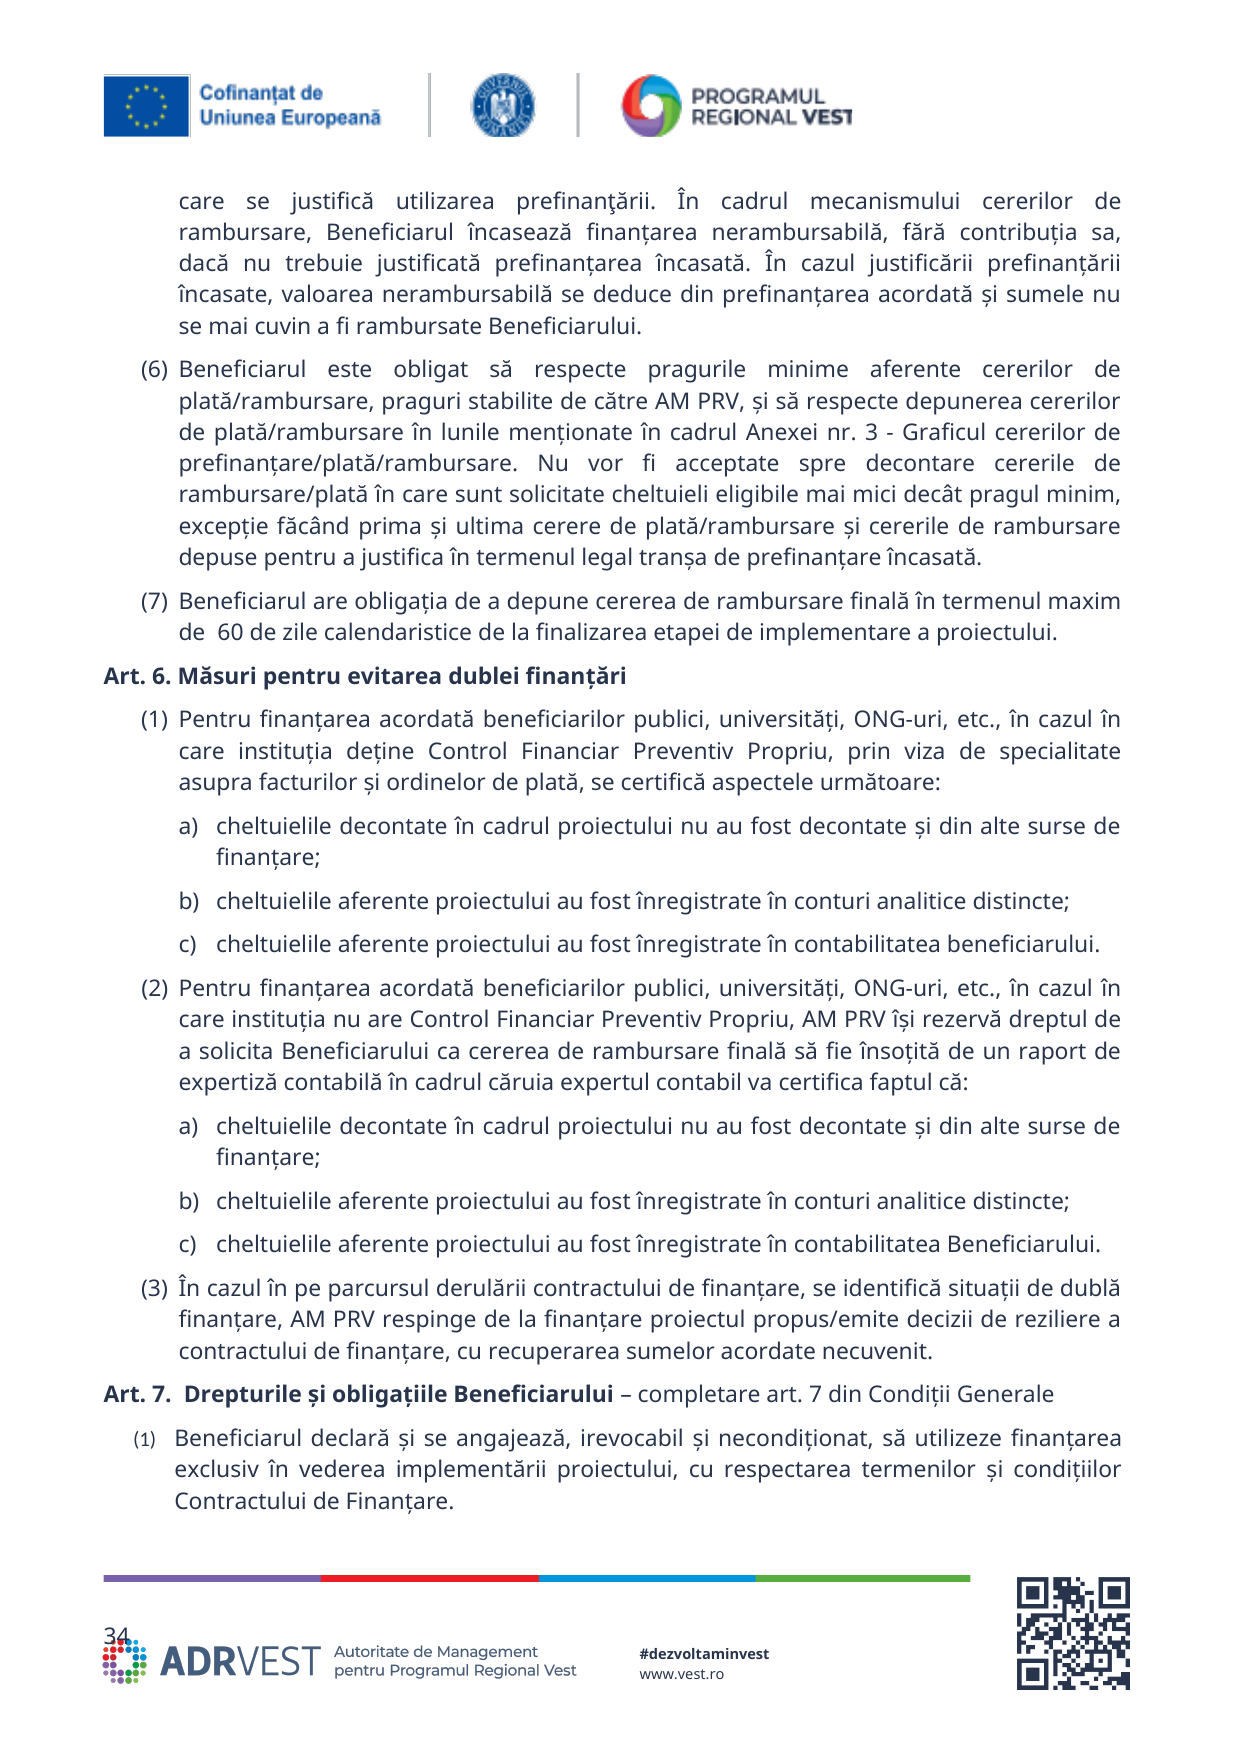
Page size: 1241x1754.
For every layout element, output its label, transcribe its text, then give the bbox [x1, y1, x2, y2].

list cheltuielile aferente proiectului au fost înregistrate în contabilitatea beneficiarului. [178, 928, 1122, 959]
list cheltuielile aferente proiectului au fost înregistrate în conturi analitice distincte; [178, 884, 1122, 916]
picture [93, 1636, 582, 1687]
text Art. 7. Drepturile şi obligaţiile Beneficiarului – completare art. 7 din Condiții Generale [103, 1378, 1122, 1409]
list cheltuielile decontate în cadrul proiectului nu au fost decontate și din alte surse de finanțare; [178, 809, 1122, 872]
list Beneficiarul este obligat să respecte pragurile minime aferente cererilor de plată/rambursare, praguri stabilite de către AM PRV, și să respecte depunerea cererilor de plată/rambursare în lunile menționate în cadrul Anexei nr. 3 - Graficul cererilor de prefinanțare/plată/rambursare. Nu vor fi acceptate spre decontare cererile de rambursare/plată în care sunt solicitate cheltuieli eligibile mai mici decât pragul minim, excepție făcând prima și ultima cerere de plată/rambursare și cererile de rambursare depuse pentru a justifica în termenul legal tranșa de prefinanțare încasată. [141, 353, 1122, 572]
list Beneficiarul are obligația de a depune cererea de rambursare finală în termenul maxim de 60 de zile calendaristice de la finalizarea etapei de implementare a proiectului. [141, 584, 1122, 647]
picture [1008, 1568, 1139, 1699]
text Art. 6. Măsuri pentru evitarea dublei finanțări [103, 659, 1122, 691]
list cheltuielile aferente proiectului au fost înregistrate în contabilitatea Beneficiarului. [178, 1228, 1122, 1259]
list cheltuielile decontate în cadrul proiectului nu au fost decontate și din alte surse de finanțare; [178, 1109, 1122, 1172]
list În cazul în pe parcursul derulării contractului de finanțare, se identifică situații de dublă finanțare, AM PRV respinge de la finanțare proiectul propus/emite decizii de reziliere a contractului de finanțare, cu recuperarea sumelor acordate necuvenit. [141, 1272, 1122, 1366]
list cheltuielile aferente proiectului au fost înregistrate în conturi analitice distincte; [178, 1184, 1122, 1216]
list Pentru finanțarea acordată beneficiarilor publici, universități, ONG-uri, etc., în cazul în care instituția deține Control Financiar Preventiv Propriu, prin viza de specialitate asupra facturilor și ordinelor de plată, se certifică aspectele următoare: [141, 703, 1122, 797]
list Beneficiarul declară și se angajează, irevocabil şi necondiţionat, să utilizeze finanţarea exclusiv în vederea implementării proiectului, cu respectarea termenilor şi condițiilor Contractului de Finanţare. [133, 1422, 1122, 1516]
list Pentru finanțarea acordată beneficiarilor publici, universități, ONG-uri, etc., în cazul în care instituția nu are Control Financiar Preventiv Propriu, AM PRV își rezervă dreptul de a solicita Beneficiarului ca cererea de rambursare finală să fie însoțită de un raport de expertiză contabilă în cadrul căruia expertul contabil va certifica faptul că: [141, 972, 1122, 1097]
